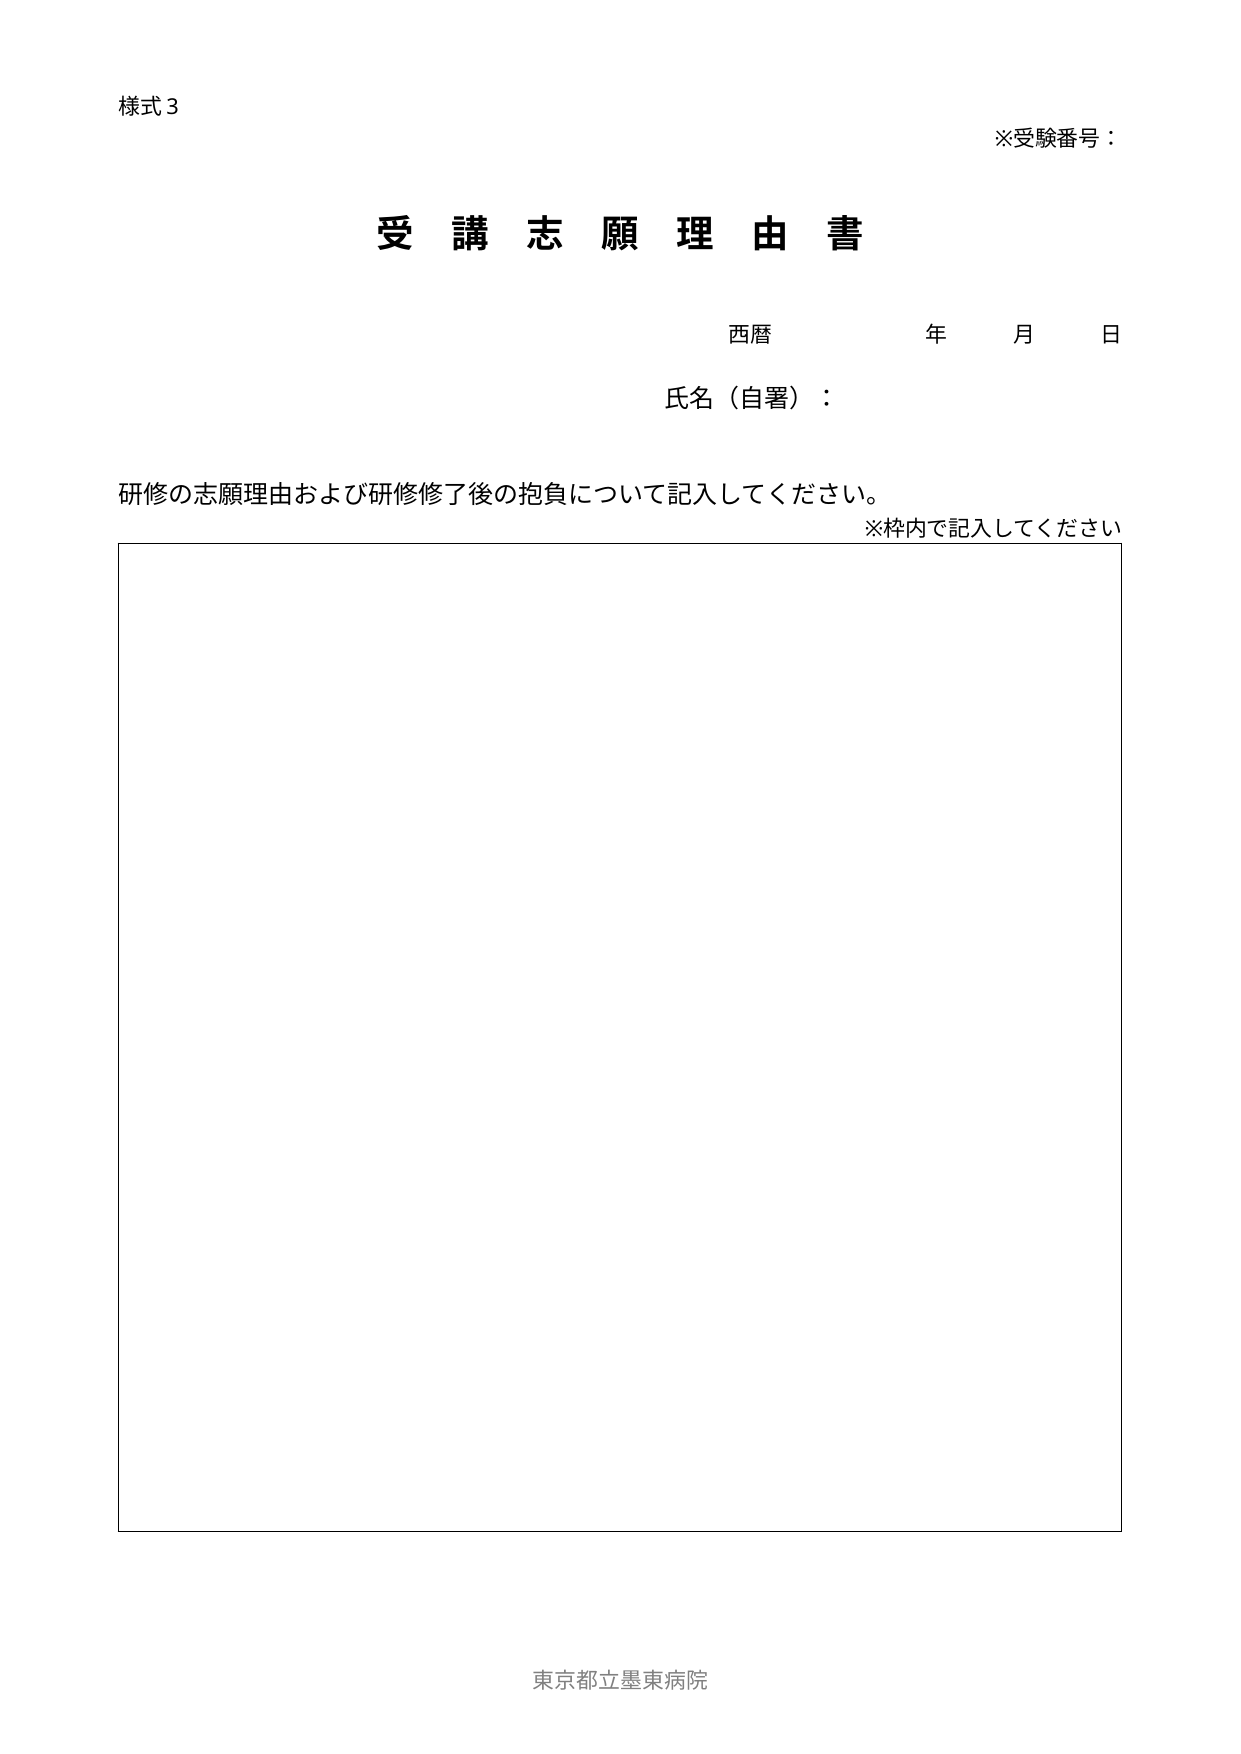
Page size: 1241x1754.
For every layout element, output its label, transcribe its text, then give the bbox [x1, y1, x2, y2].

text ※枠内で記入してください [118, 511, 1122, 543]
text 氏名（自署）： [664, 379, 1122, 415]
text 西暦 年 月 日 [118, 317, 1122, 349]
text 様式3 [118, 89, 1122, 121]
text ※受験番号： [118, 121, 1122, 152]
text 受 講 志 願 理 由 書 [118, 203, 1122, 258]
text 研修の志願理由および研修修了後の抱負について記入してください。 [118, 474, 1122, 511]
table_header [119, 544, 1121, 1531]
